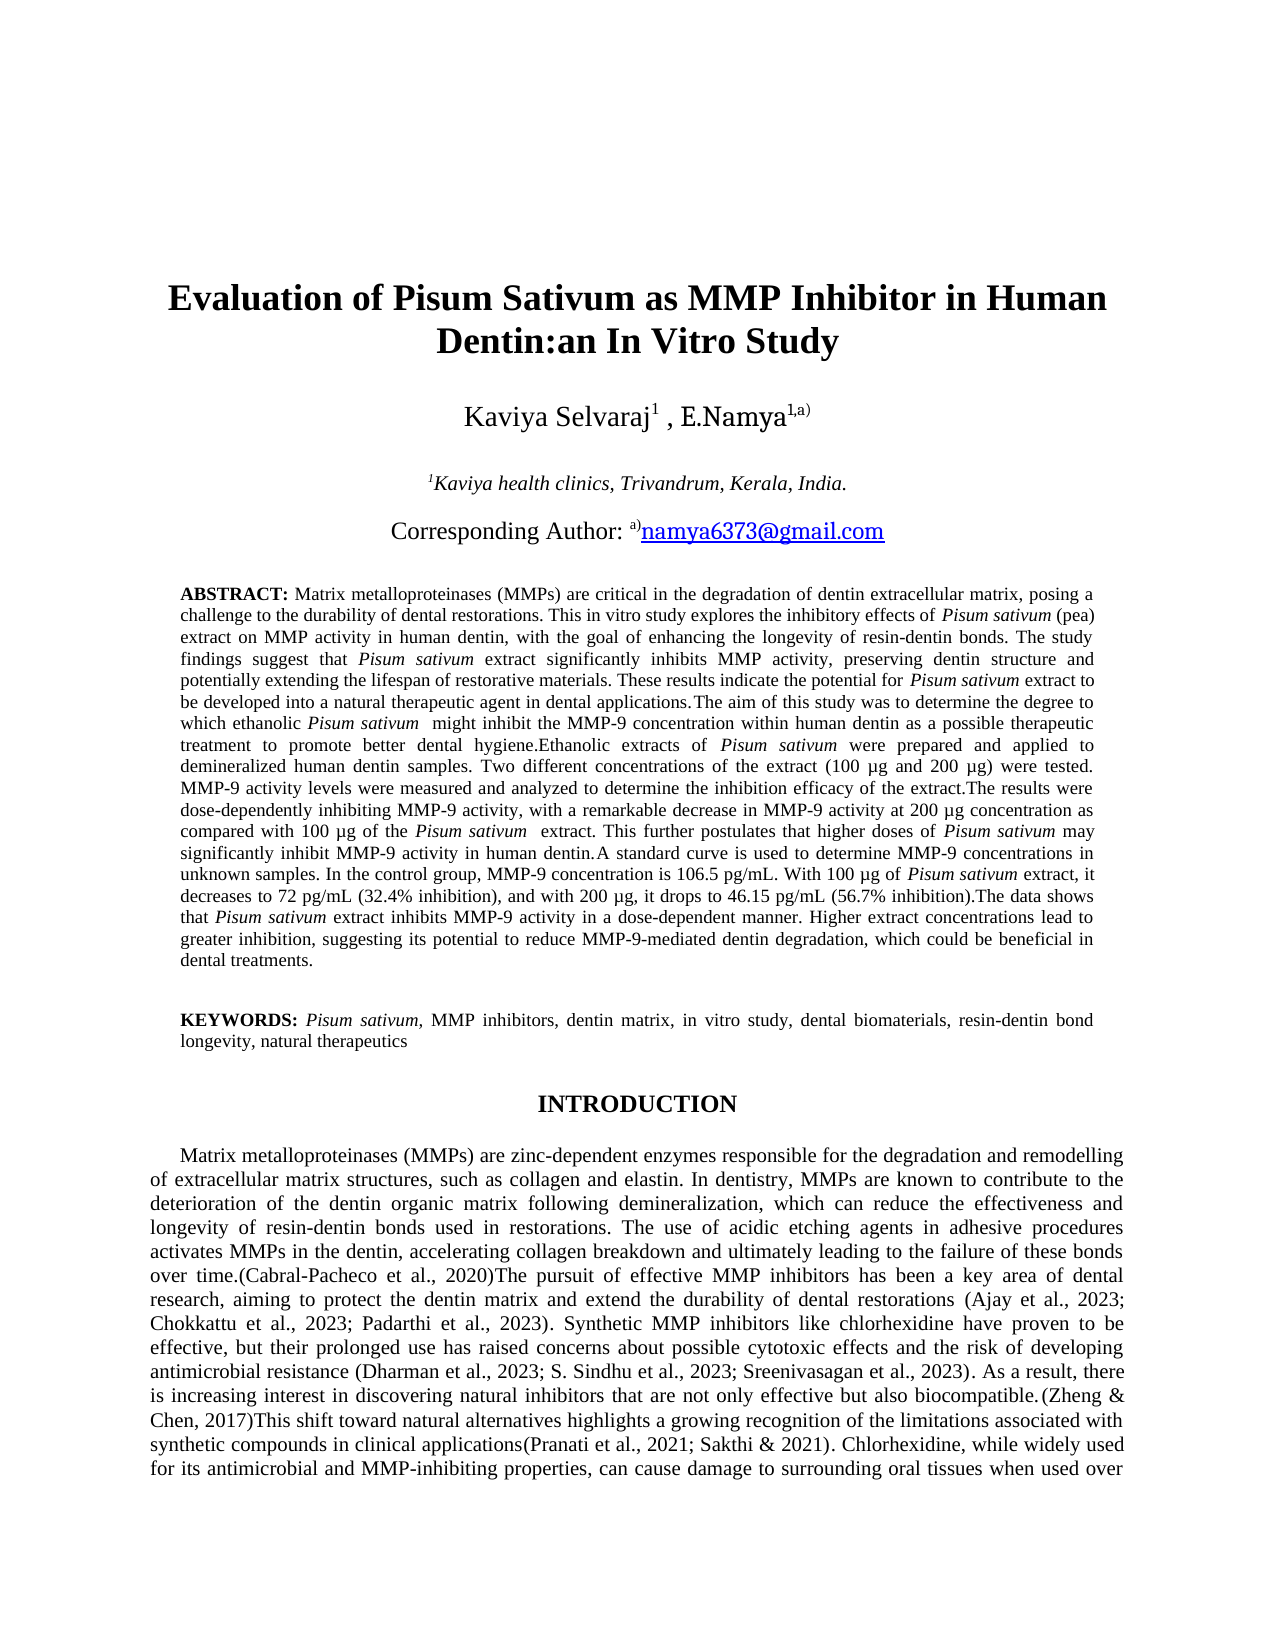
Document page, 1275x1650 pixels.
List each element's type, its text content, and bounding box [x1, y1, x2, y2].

text ABSTRACT: Matrix metalloproteinases (MMPs) are critical in the degradation of dentin extracellular matrix, posing a challenge to the durability of dental restorations. This in vitro study explores the inhibitory effects of Pisum sativum (pea) extract on MMP activity in human dentin, with the goal of enhancing the longevity of resin-dentin bonds. The study findings suggest that Pisum sativum extract significantly inhibits MMP activity, preserving dentin structure and potentially extending the lifespan of restorative materials. These results indicate the potential for Pisum sativum extract to be developed into a natural therapeutic agent in dental applications.The aim of this study was to determine the degree to which ethanolic Pisum sativum might inhibit the MMP-9 concentration within human dentin as a possible therapeutic treatment to promote better dental hygiene.Ethanolic extracts of Pisum sativum were prepared and applied to demineralized human dentin samples. Two different concentrations of the extract (100 µg and 200 µg) were tested. MMP-9 activity levels were measured and analyzed to determine the inhibition efficacy of the extract.The results were dose-dependently inhibiting MMP-9 activity, with a remarkable decrease in MMP-9 activity at 200 µg concentration as compared with 100 µg of the Pisum sativum extract. This further postulates that higher doses of Pisum sativum may significantly inhibit MMP-9 activity in human dentin.A standard curve is used to determine MMP-9 concentrations in unknown samples. In the control group, MMP-9 concentration is 106.5 pg/mL. With 100 µg of Pisum sativum extract, it decreases to 72 pg/mL (32.4% inhibition), and with 200 µg, it drops to 46.15 pg/mL (56.7% inhibition).The data shows that Pisum sativum extract inhibits MMP-9 activity in a dose-dependent manner. Higher extract concentrations lead to greater inhibition, suggesting its potential to reduce MMP-9-mediated dentin degradation, which could be beneficial in dental treatments. [180, 820, 1095, 971]
text Corresponding Author: a)namya6373@gmail.com [150, 516, 1125, 545]
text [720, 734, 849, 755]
text Kaviya Selvaraj1 , E.Namya1,a) [150, 399, 1125, 433]
text 1Kaviya health clinics, Trivandrum, Kerala, India. [150, 471, 1125, 495]
text KEYWORDS: Pisum sativum, MMP inhibitors, dentin matrix, in vitro study, dental biomaterials, resin-dentin bond longevity, natural therapeutics [180, 1008, 1095, 1052]
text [150, 1143, 1125, 1480]
title Evaluation of Pisum Sativum as MMP Inhibitor in Human Dentin:an In Vitro Study [150, 275, 1125, 361]
text ABSTRACT: Matrix metalloproteinases (MMPs) are critical in the degradation of dentin extracellular matrix, posing a challenge to the durability of dental restorations. This in vitro study explores the inhibitory effects of Pisum sativum (pea) extract on MMP activity in human dentin, with the goal of enhancing the longevity of resin-dentin bonds. The study findings suggest that Pisum sativum extract significantly inhibits MMP activity, preserving dentin structure and potentially extending the lifespan of restorative materials. These results indicate the potential for Pisum sativum extract to be developed into a natural therapeutic agent in dental applications.The aim of this study was to determine the degree to which ethanolic Pisum sativum might inhibit the MMP-9 concentration within human dentin as a possible therapeutic treatment to promote better dental hygiene.Ethanolic extracts of Pisum sativum were prepared and applied to demineralized human dentin samples. Two different concentrations of the extract (100 µg and 200 µg) were tested. MMP-9 activity levels were measured and analyzed to determine the inhibition efficacy of the extract.The results were dose-dependently inhibiting MMP-9 activity, with a remarkable decrease in MMP-9 activity at 200 µg concentration as compared with 100 µg of the Pisum sativum extract. This further postulates that higher doses of Pisum sativum may significantly inhibit MMP-9 activity in human dentin.A standard curve is used to determine MMP-9 concentrations in unknown samples. In the control group, MMP-9 concentration is 106.5 pg/mL. With 100 µg of Pisum sativum extract, it decreases to 72 pg/mL (32.4% inhibition), and with 200 µg, it drops to 46.15 pg/mL (56.7% inhibition).The data shows that Pisum sativum extract inhibits MMP-9 activity in a dose-dependent manner. Higher extract concentrations lead to greater inhibition, suggesting its potential to reduce MMP-9-mediated dentin degradation, which could be beneficial in dental treatments. [180, 583, 1095, 734]
subtitle INTRODUCTION [150, 1089, 1125, 1118]
